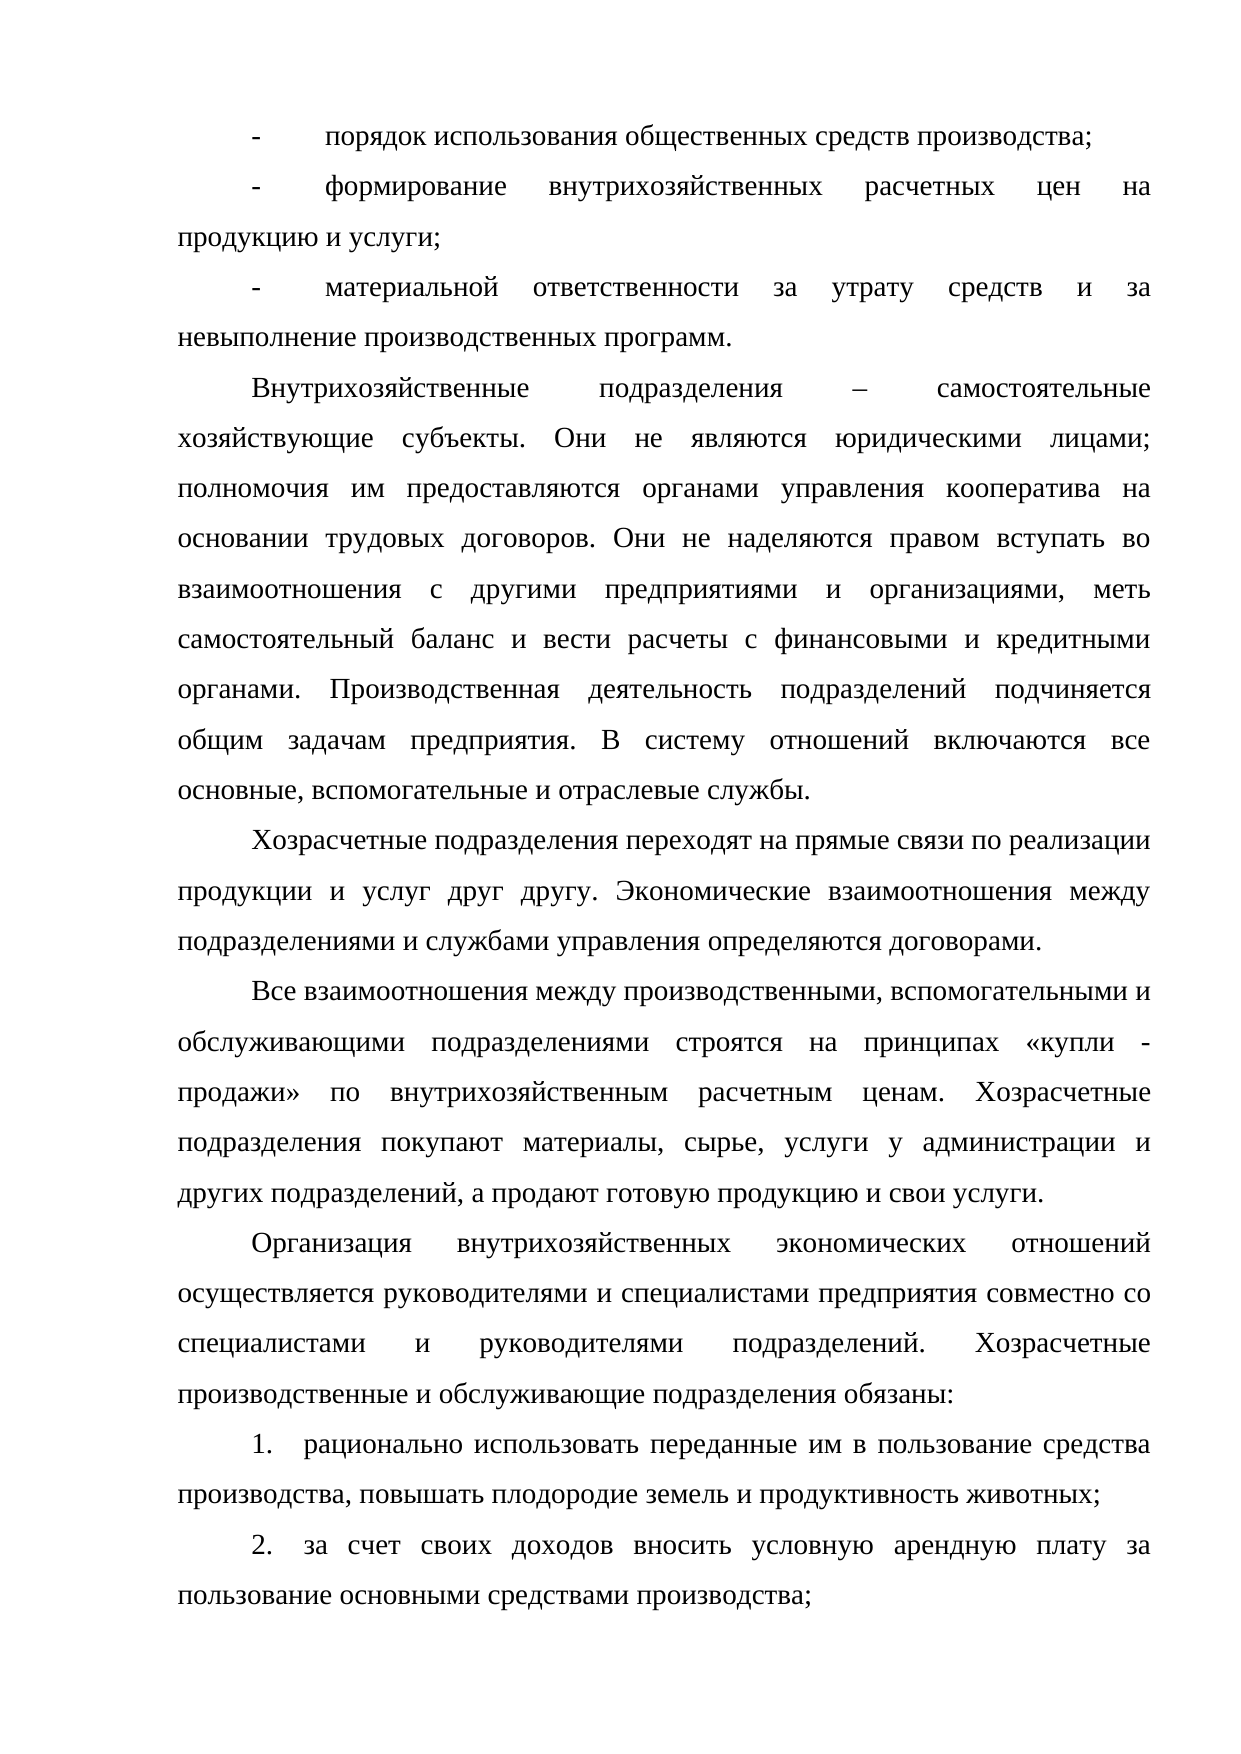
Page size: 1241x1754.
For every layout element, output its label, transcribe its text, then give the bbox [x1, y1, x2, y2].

text Организация внутрихозяйственных экономических отношений осуществляется руководителями и специалистами предприятия совместно со специалистами и руководителями подразделений. Хозрасчетные производственные и обслуживающие подразделения обязаны: [177, 1225, 1152, 1409]
list формирование внутрихозяйственных расчетных цен на продукцию и услуги; [177, 168, 1152, 252]
text Все взаимоотношения между производственными, вспомогательными и обслуживающими подразделениями строятся на принципах «купли - продажи» по внутрихозяйственным расчетным ценам. Хозрасчетные подразделения покупают материалы, сырье, услуги у администрации и других подразделений, а продают готовую продукцию и свои услуги. [177, 973, 1152, 1208]
list рационально использовать переданные им в пользование средства производства, повышать плодородие земель и продуктивность животных; [177, 1426, 1152, 1510]
text Внутрихозяйственные подразделения – самостоятельные хозяйствующие субъекты. Они не являются юридическими лицами; полномочия им предоставляются органами управления кооператива на основании трудовых договоров. Они не наделяются правом вступать во взаимоотношения с другими предприятиями и организациями, меть самостоятельный баланс и вести расчеты с финансовыми и кредитными органами. Производственная деятельность подразделений подчиняется общим задачам предприятия. В систему отношений включаются все основные, вспомогательные и отраслевые службы. [177, 370, 1152, 806]
text Хозрасчетные подразделения переходят на прямые связи по реализации продукции и услуг друг другу. Экономические взаимоотношения между подразделениями и службами управления определяются договорами. [177, 822, 1152, 957]
list материальной ответственности за утрату средств и за невыполнение производственных программ. [177, 269, 1152, 353]
list за счет своих доходов вносить условную арендную плату за пользование основными средствами производства; [177, 1527, 1152, 1611]
list порядок использования общественных средств производства; [177, 118, 1152, 152]
